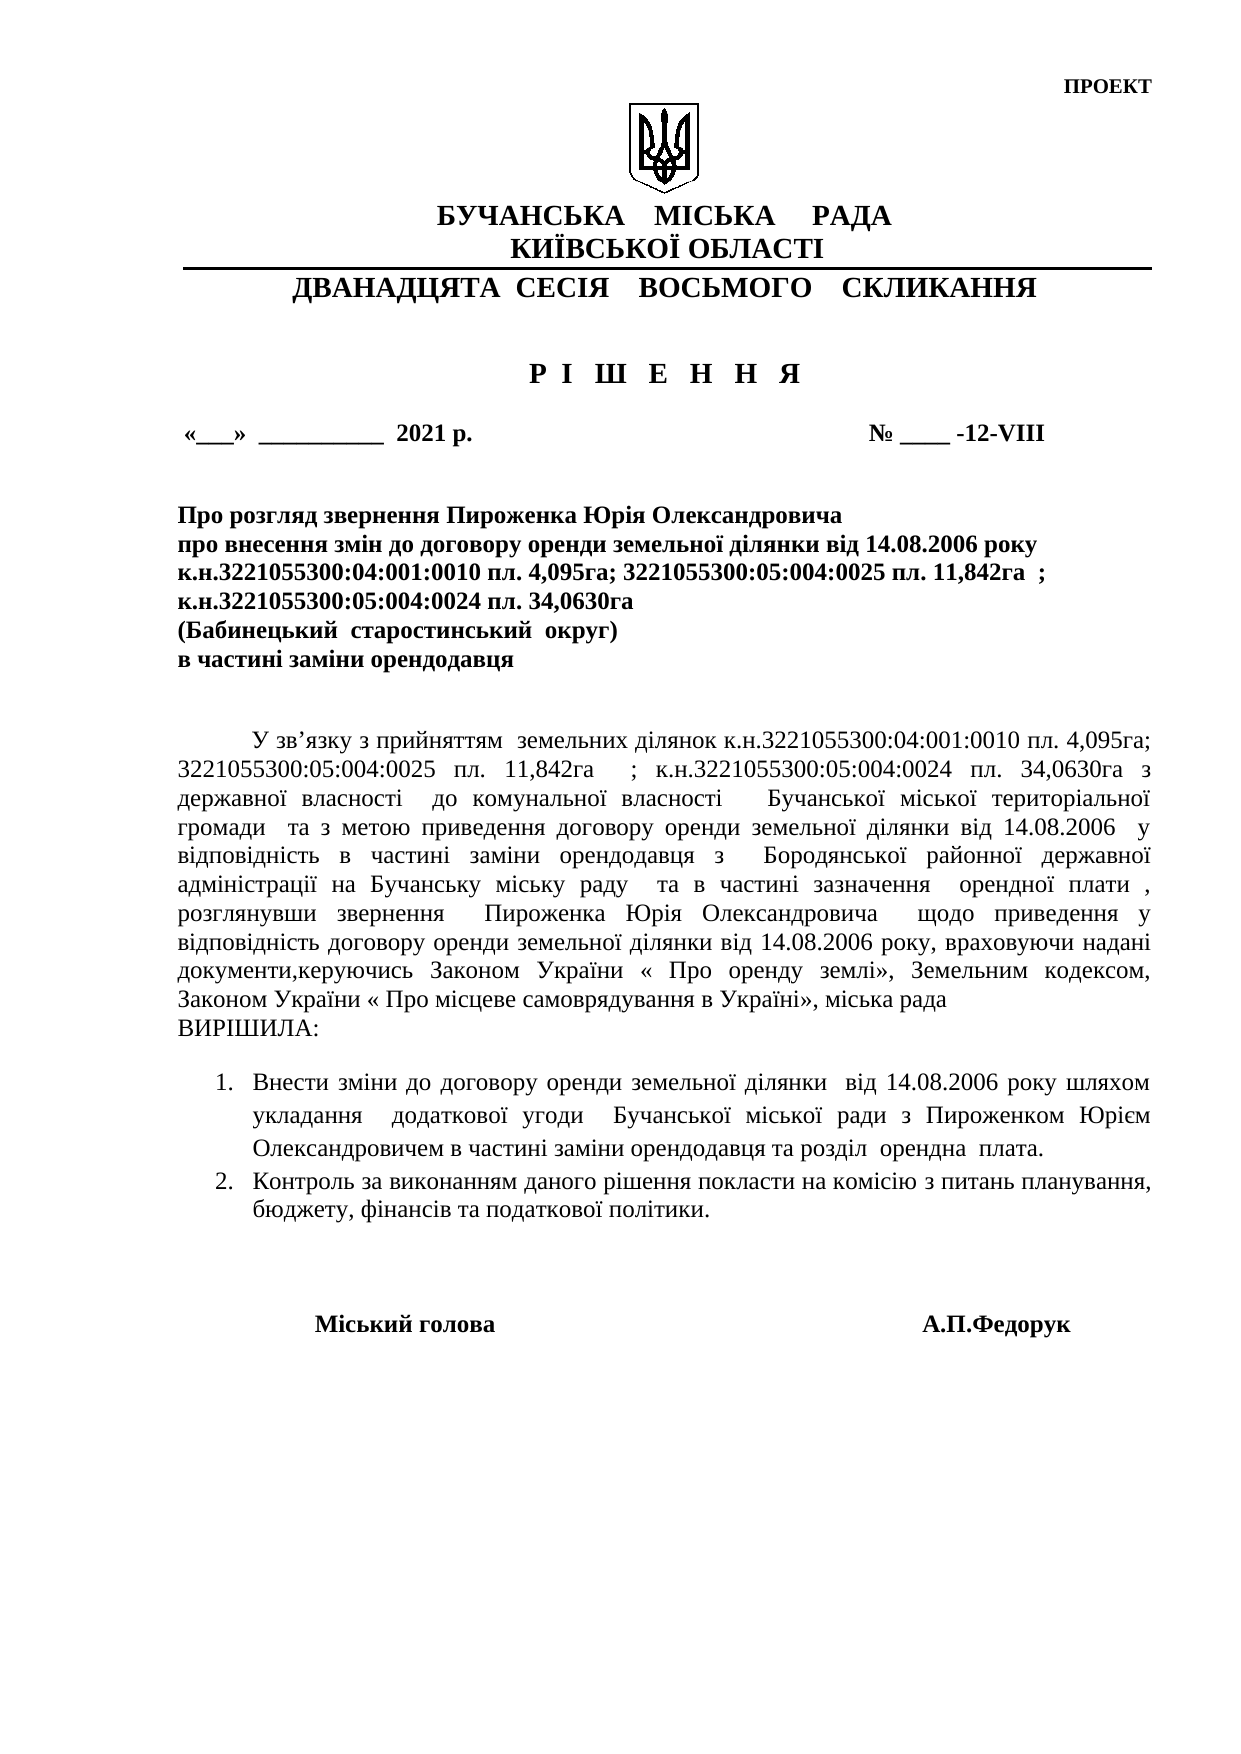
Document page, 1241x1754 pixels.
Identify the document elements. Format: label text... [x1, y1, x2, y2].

text (Бабинецький старостинський округ) [177, 615, 1152, 644]
text в частині заміни орендодавця [177, 644, 1152, 672]
text «___» __________ 2021 р. № ____ -12-VIIІ [177, 418, 1152, 447]
text про внесення змін до договору оренди земельної ділянки від 14.08.2006 року к.н.3221055300:04:001:0010 пл. 4,095га; 3221055300:05:004:0025 пл. 11,842га ; к.н.3221055300:05:004:0024 пл. 34,0630га [177, 529, 1152, 615]
text КИЇВСЬКОЇ ОБЛАСТІ [183, 231, 1152, 267]
text Р І Ш Е Н Н Я [177, 357, 1152, 390]
list Контроль за виконанням даного рішення покласти на комісію з питань планування, бюджету, фінансів та податкової політики. [215, 1166, 1152, 1223]
list Внести зміни до договору оренди земельної ділянки від 14.08.2006 року шляхом укладання додаткової угоди Бучанської міської ради з Пироженком Юрієм Олександровичем в частині заміни орендодавця та розділ орендна плата. [215, 1067, 1152, 1162]
text Міський голова А.П.Федорук [177, 1309, 1152, 1338]
text ВИРІШИЛА: [177, 1013, 1152, 1042]
text ДВАНАДЦЯТА СЕСІЯ ВОСЬМОГО СКЛИКАННЯ [177, 270, 1152, 304]
text БУЧАНСЬКА МІСЬКА РАДА [177, 198, 1152, 231]
text ПРОЕКТ [177, 74, 1152, 98]
text У зв’язку з прийняттям земельних ділянок к.н.3221055300:04:001:0010 пл. 4,095га; 3221055300:05:004:0025 пл. 11,842га ; к.н.3221055300:05:004:0024 пл. 34,0630га з державної власності до комунальної власності Бучанської міської територіальної громади та з метою приведення договору оренди земельної ділянки від 14.08.2006 у відповідність в частині заміни орендодавця з Бородянської районної державної адміністрації на Бучанську міську раду та в частині зазначення орендної плати , розглянувши звернення Пироженка Юрія Олександровича щодо приведення у відповідність договору оренди земельної ділянки від 14.08.2006 року, враховуючи надані документи,керуючись Законом України « Про оренду землі», Земельним кодексом, Законом України « Про місцеве самоврядування в Україні», міська рада [177, 725, 1152, 1013]
text Про розгляд звернення Пироженка Юрія Олександровича [177, 500, 1152, 529]
